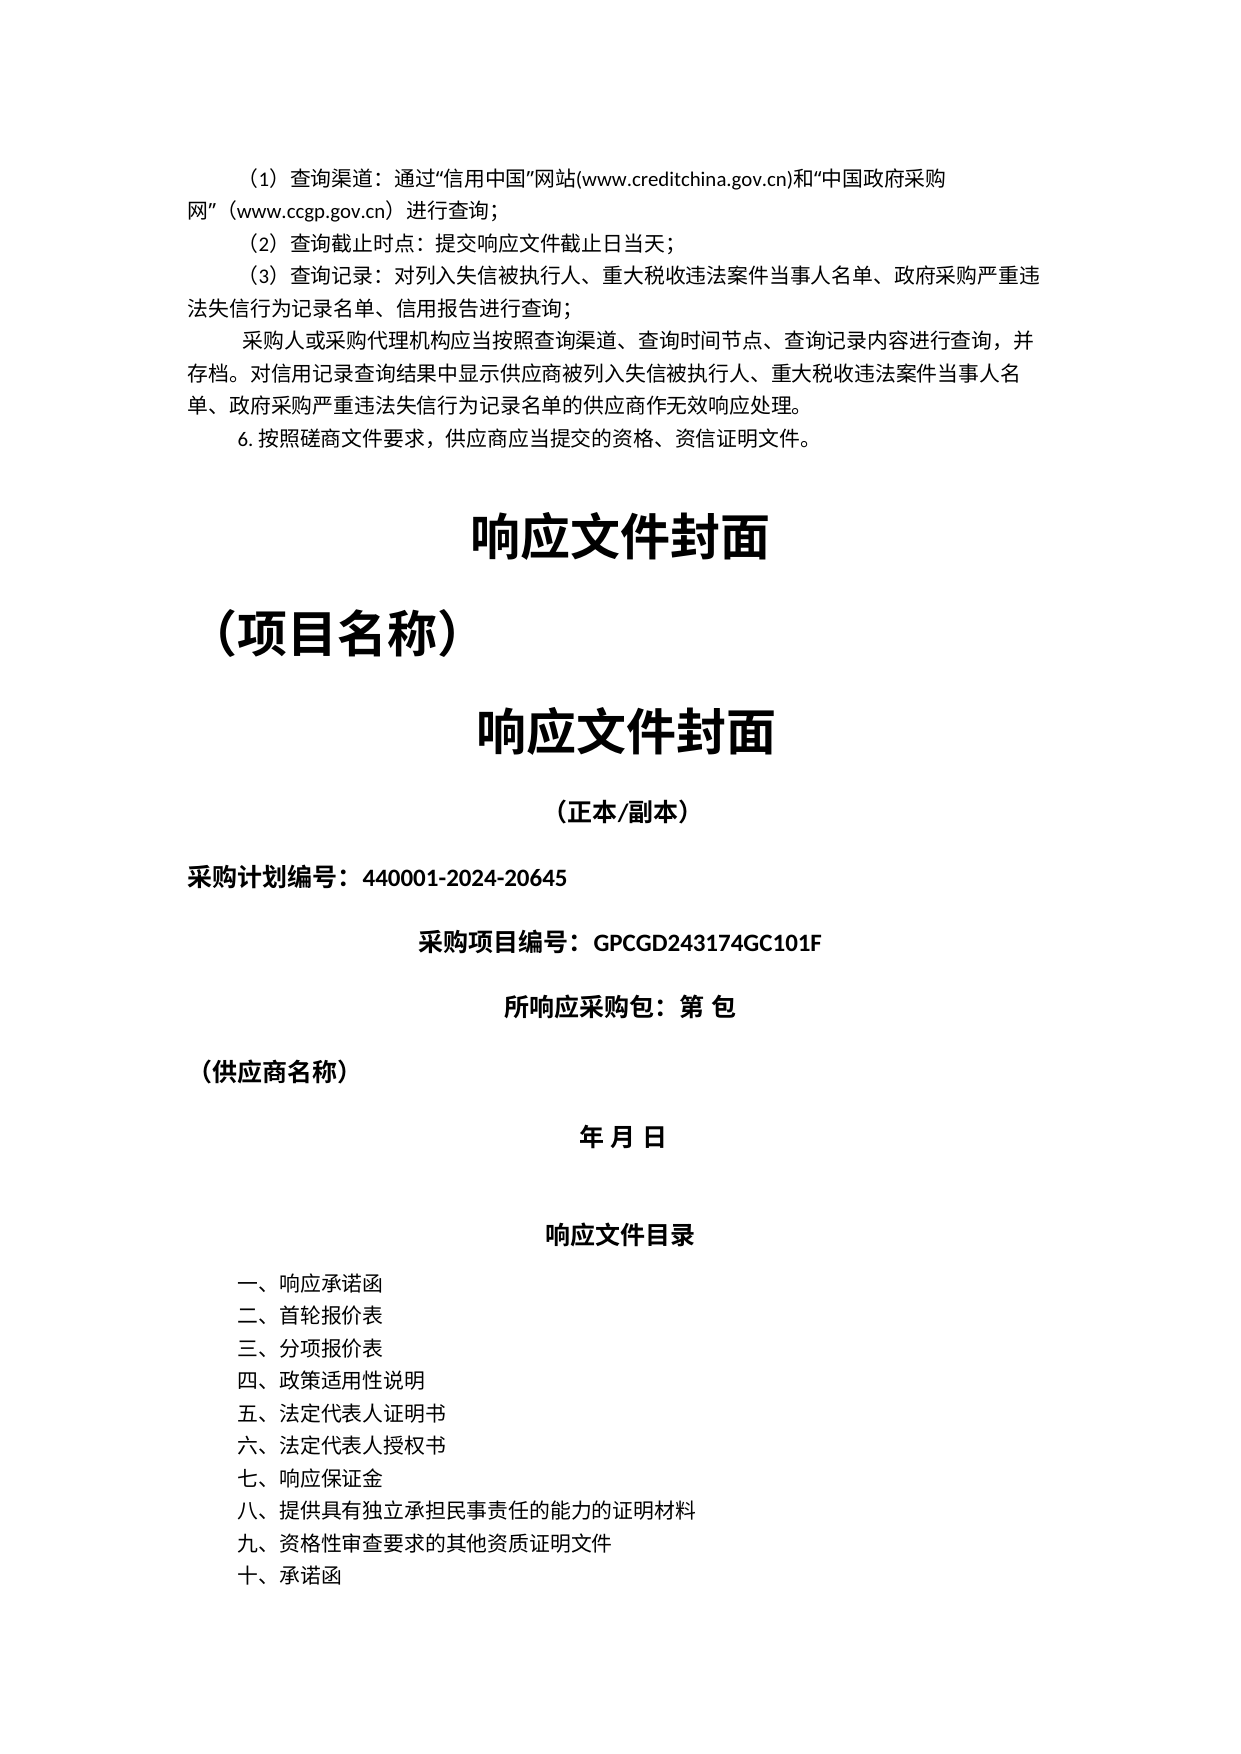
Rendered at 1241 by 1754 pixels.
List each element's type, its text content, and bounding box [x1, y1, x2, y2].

text 所响应采购包：第 包 [187, 974, 1053, 1039]
text 十、承诺函 [187, 1559, 1053, 1592]
text （2）查询截止时点：提交响应文件截止日当天； [187, 227, 1053, 259]
text 七、响应保证金 [187, 1462, 1053, 1494]
text 一、响应承诺函 [187, 1267, 1053, 1299]
text 二、首轮报价表 [187, 1299, 1053, 1332]
text 五、法定代表人证明书 [187, 1397, 1053, 1429]
text （3）查询记录：对列入失信被执行人、重大税收违法案件当事人名单、政府采购严重违法失信行为记录名单、信用报告进行查询； [187, 259, 1053, 324]
text 九、资格性审查要求的其他资质证明文件 [187, 1527, 1053, 1559]
text （1）查询渠道：通过“信用中国”网站(www.creditchina.gov.cn)和“中国政府采购网”（www.ccgp.gov.cn）进行查询； [187, 162, 1053, 227]
text 响应文件封面 [187, 682, 1053, 779]
text （正本/副本） [187, 779, 1053, 844]
text 响应文件目录 [187, 1202, 1053, 1267]
text 四、政策适用性说明 [187, 1364, 1053, 1397]
text 6. 按照磋商文件要求，供应商应当提交的资格、资信证明文件。 [187, 422, 1053, 454]
text （项目名称） [187, 584, 1053, 682]
text 八、提供具有独立承担民事责任的能力的证明材料 [187, 1494, 1053, 1527]
text 三、分项报价表 [187, 1332, 1053, 1364]
text （供应商名称） [187, 1039, 1053, 1104]
text 六、法定代表人授权书 [187, 1429, 1053, 1462]
text 响应文件封面 [187, 487, 1053, 584]
text 采购人或采购代理机构应当按照查询渠道、查询时间节点、查询记录内容进行查询，并存档。对信用记录查询结果中显示供应商被列入失信被执行人、重大税收违法案件当事人名单、政府采购严重违法失信行为记录名单的供应商作无效响应处理。 [187, 324, 1053, 422]
text 采购项目编号：GPCGD243174GC101F [187, 909, 1053, 974]
text 年 月 日 [187, 1104, 1053, 1169]
text 采购计划编号：440001-2024-20645 [187, 844, 1053, 909]
